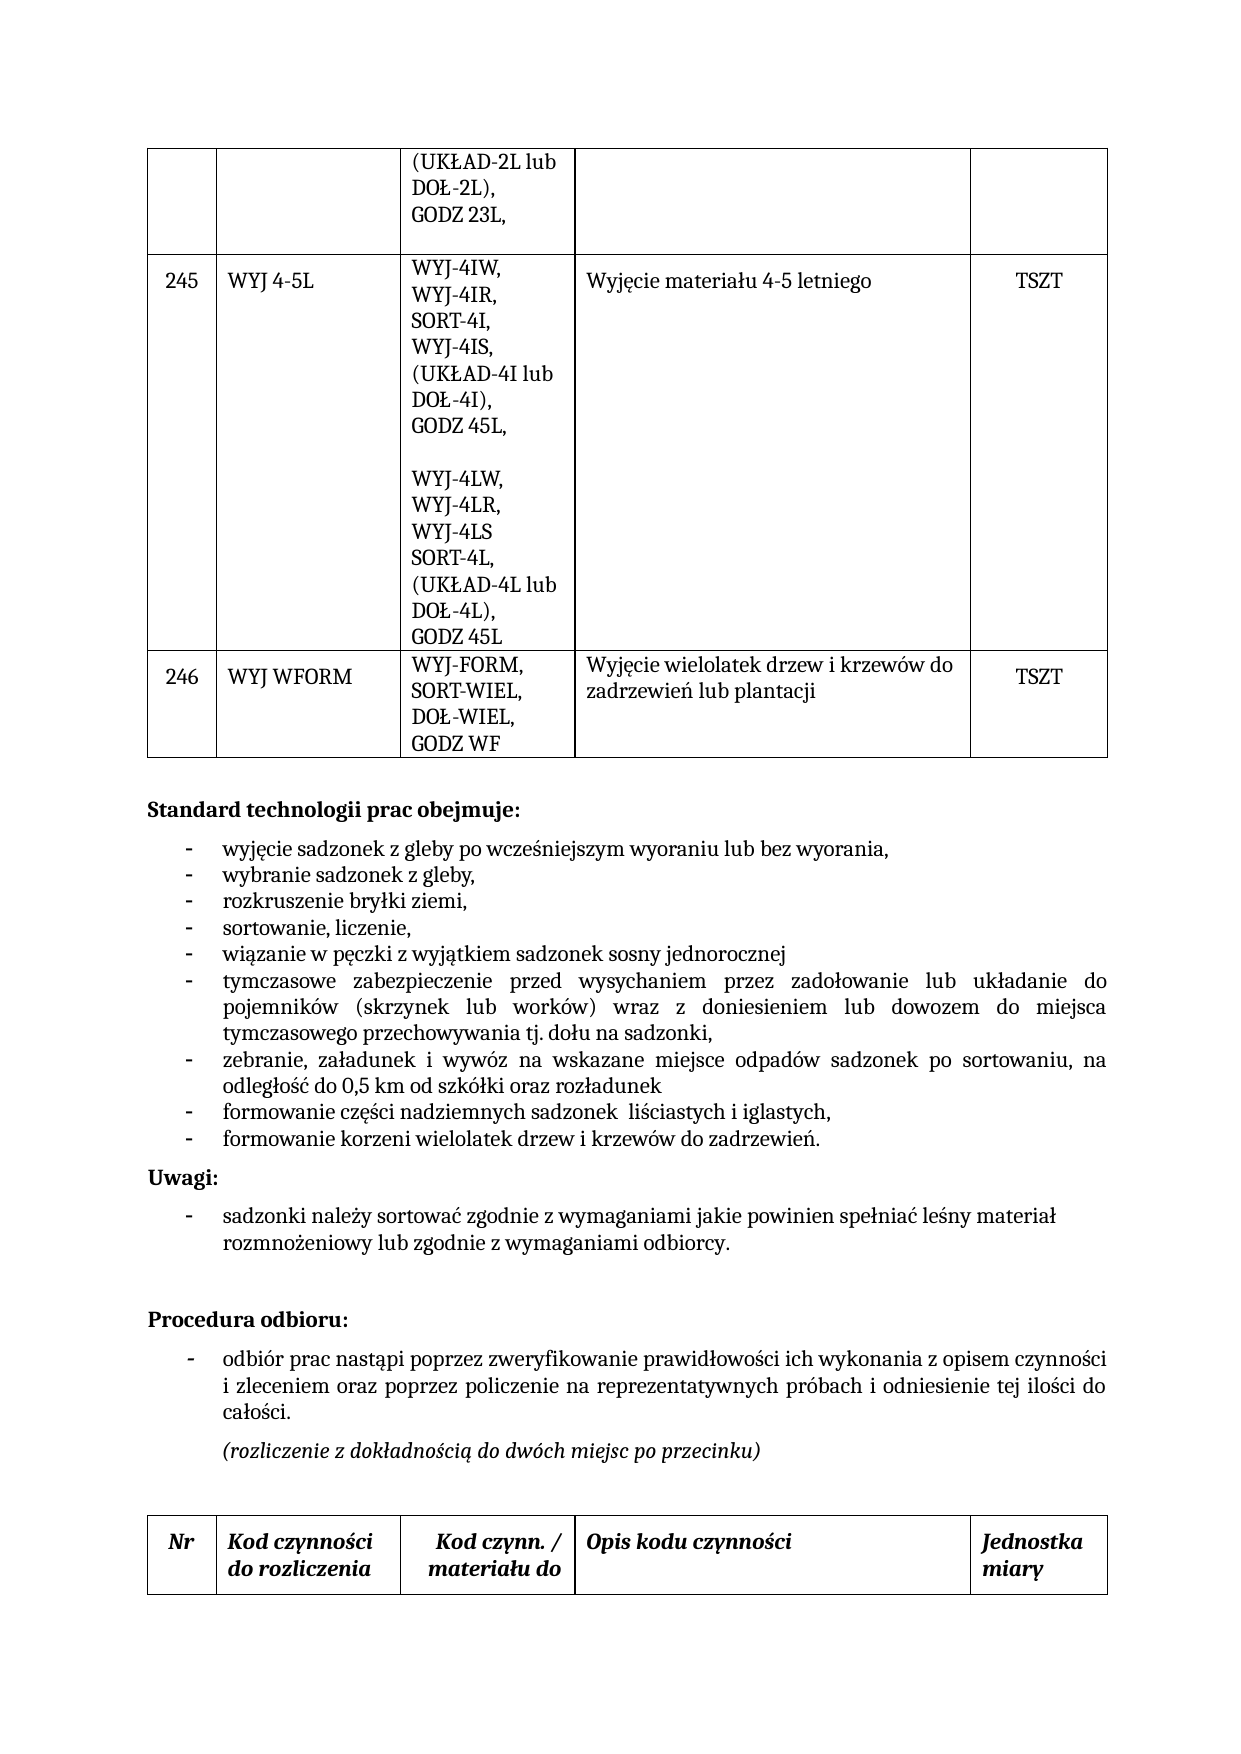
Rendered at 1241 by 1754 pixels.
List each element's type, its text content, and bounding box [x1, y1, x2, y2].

list tymczasowe zabezpieczenie przed wysychaniem przez zadołowanie lub układanie do pojemników (skrzynek lub worków) wraz z doniesieniem lub dowozem do miejsca tymczasowego przechowywania tj. dołu na sadzonki, [185, 967, 1107, 1046]
text Procedura odbioru: [148, 1307, 1107, 1334]
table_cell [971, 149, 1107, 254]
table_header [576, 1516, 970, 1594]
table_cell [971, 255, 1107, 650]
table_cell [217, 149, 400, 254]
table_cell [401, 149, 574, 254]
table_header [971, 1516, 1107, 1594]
list odbiór prac nastąpi poprzez zweryfikowanie prawidłowości ich wykonania z opisem czynności i zleceniem oraz poprzez policzenie na reprezentatywnych próbach i odniesienie tej ilości do całości. [185, 1346, 1107, 1425]
text Uwagi: [148, 1164, 1107, 1191]
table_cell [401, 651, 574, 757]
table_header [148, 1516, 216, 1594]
list sadzonki należy sortować zgodnie z wymaganiami jakie powinien spełniać leśny materiał rozmnożeniowy lub zgodnie z wymaganiami odbiorcy. [185, 1203, 1107, 1256]
list formowanie korzeni wielolatek drzew i krzewów do zadrzewień. [185, 1126, 1107, 1152]
list rozkruszenie bryłki ziemi, [185, 888, 1107, 915]
text Standard technologii prac obejmuje: [148, 797, 1107, 823]
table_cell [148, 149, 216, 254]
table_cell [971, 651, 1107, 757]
list wyjęcie sadzonek z gleby po wcześniejszym wyoraniu lub bez wyorania, [185, 836, 1107, 862]
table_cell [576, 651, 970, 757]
list sortowanie, liczenie, [185, 915, 1107, 941]
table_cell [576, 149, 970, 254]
list zebranie, załadunek i wywóz na wskazane miejsce odpadów sadzonek po sortowaniu, na odległość do 0,5 km od szkółki oraz rozładunek [185, 1046, 1107, 1099]
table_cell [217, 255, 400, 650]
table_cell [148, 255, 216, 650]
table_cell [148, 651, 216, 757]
list wiązanie w pęczki z wyjątkiem sadzonek sosny jednorocznej [185, 941, 1107, 967]
text (rozliczenie z dokładnością do dwóch miejsc po przecinku) [148, 1438, 1107, 1464]
list wybranie sadzonek z gleby, [185, 862, 1107, 888]
list formowanie części nadziemnych sadzonek liściastych i iglastych, [185, 1099, 1107, 1126]
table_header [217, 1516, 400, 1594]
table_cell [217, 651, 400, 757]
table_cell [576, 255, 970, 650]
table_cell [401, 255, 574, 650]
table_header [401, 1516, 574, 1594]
